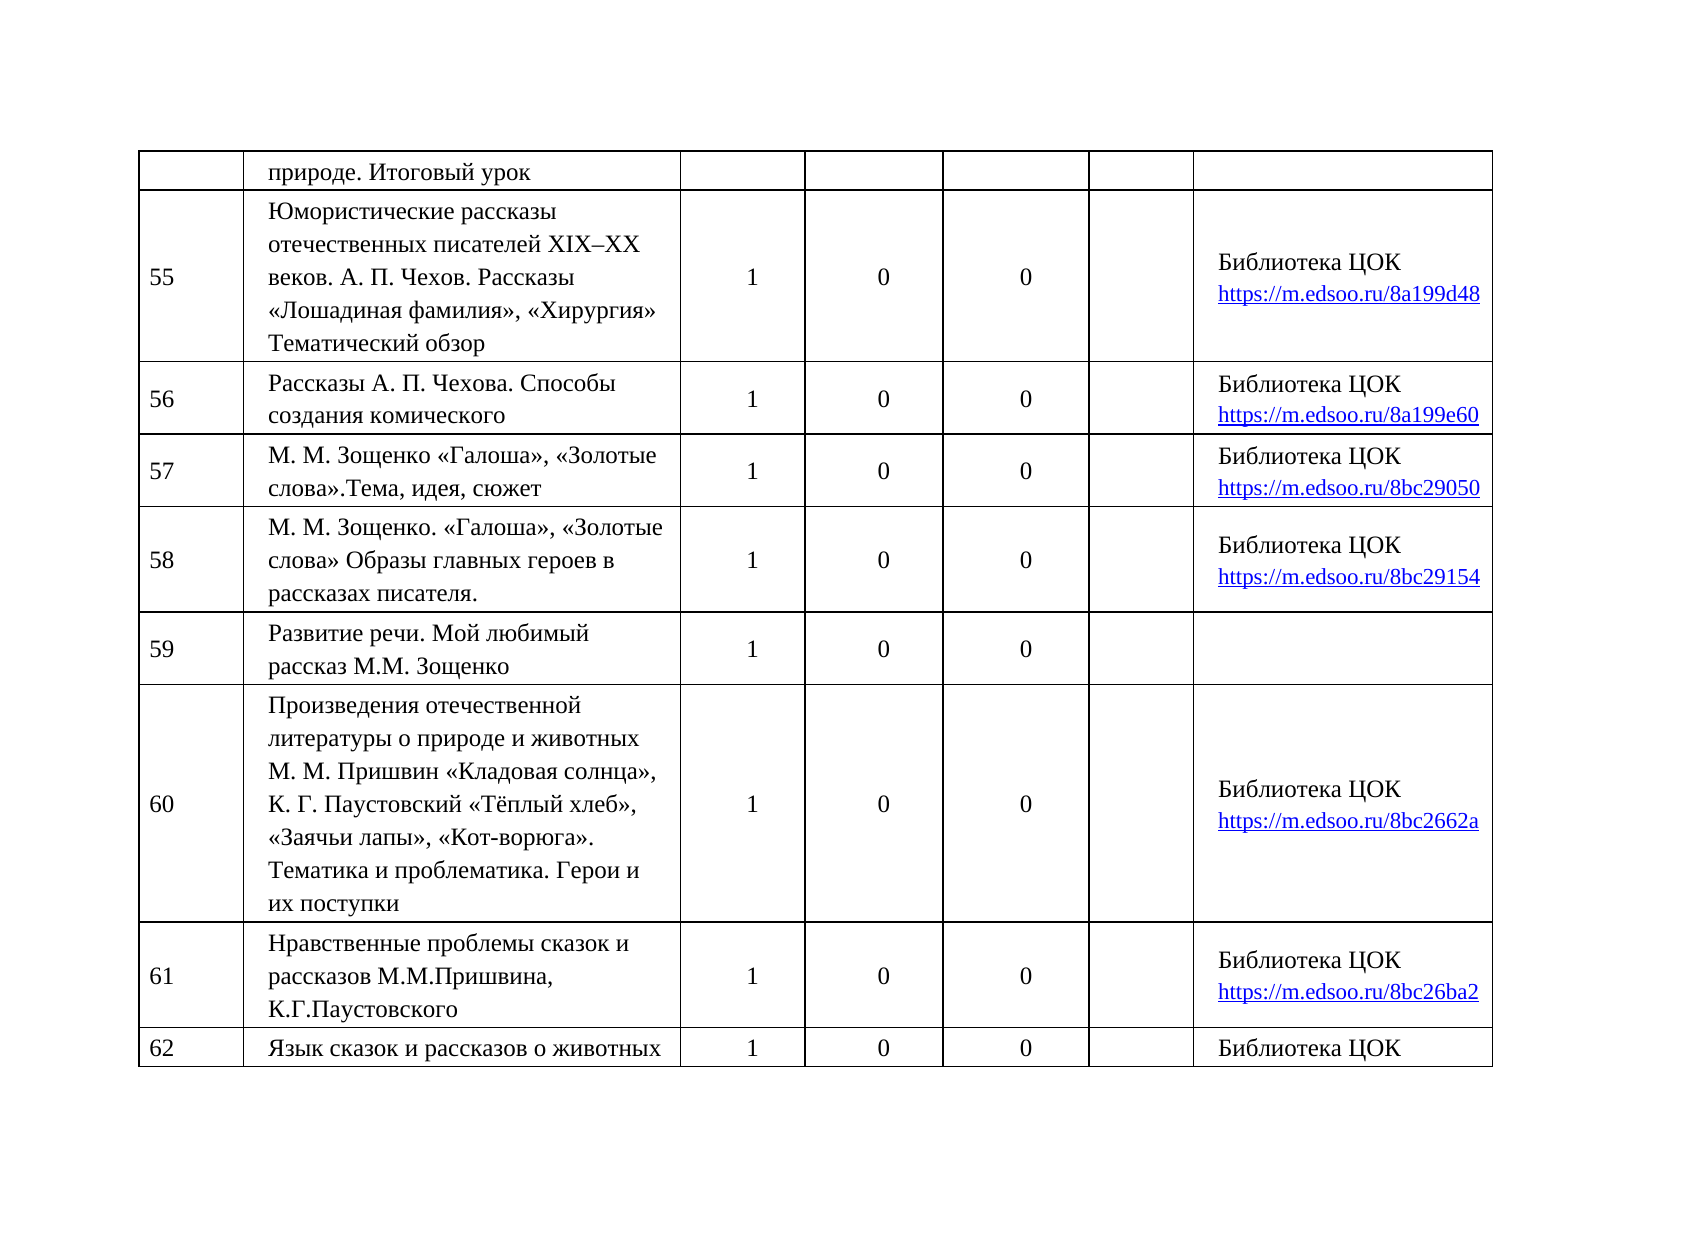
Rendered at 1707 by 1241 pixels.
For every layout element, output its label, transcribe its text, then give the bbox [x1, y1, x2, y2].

table_cell 61 [140, 923, 243, 1026]
table_cell [1090, 685, 1193, 921]
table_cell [244, 1028, 680, 1066]
table_cell [1090, 923, 1193, 1026]
table_cell 60 [140, 685, 243, 921]
table_cell Библиотека ЦОК https://m.edsoo.ru/8bc2662a [1194, 685, 1492, 921]
table_cell Библиотека ЦОК https://m.edsoo.ru/8bc29050 [1194, 435, 1492, 506]
table_cell 1 [681, 1028, 804, 1066]
table_cell Произведения отечественной литературы о природе и животных М. М. Пришвин «Кладовая солнца», К. Г. Паустовский «Тёплый хлеб», «Заячьи лапы», «Кот-ворюга». Тематика и проблематика. Герои и их поступки [244, 685, 680, 921]
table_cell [244, 152, 680, 189]
table_cell [1090, 435, 1193, 506]
table_cell 1 [681, 152, 804, 189]
table_cell 0 [944, 152, 1088, 189]
table_cell 1 [681, 191, 804, 361]
table_cell 1 [681, 685, 804, 921]
table_cell [1090, 613, 1193, 683]
table_cell 0 [944, 507, 1088, 611]
table_cell Библиотека ЦОК https://m.edsoo.ru/8bc26ba2 [1194, 923, 1492, 1026]
table_cell 0 [944, 923, 1088, 1026]
table_cell 0 [944, 362, 1088, 433]
table_cell М. М. Зощенко «Галоша», «Золотые слова».Тема, идея, сюжет [244, 435, 680, 506]
table_cell 1 [681, 507, 804, 611]
table_cell 55 [140, 191, 243, 361]
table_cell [1194, 1028, 1492, 1066]
table_cell М. М. Зощенко. «Галоша», «Золотые слова» Образы главных героев в рассказах писателя. [244, 507, 680, 611]
table_cell 56 [140, 362, 243, 433]
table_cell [1194, 152, 1492, 189]
table_cell [1090, 1028, 1193, 1066]
table_cell 54 [140, 152, 243, 189]
table_cell 58 [140, 507, 243, 611]
table_cell 0 [806, 685, 942, 921]
table_cell 0 [806, 923, 942, 1026]
table_cell [1090, 507, 1193, 611]
table_cell 59 [140, 613, 243, 683]
table_cell 0 [806, 152, 942, 189]
table_cell Библиотека ЦОК https://m.edsoo.ru/8bc29154 [1194, 507, 1492, 611]
table_cell 0 [806, 435, 942, 506]
table_cell 1 [681, 362, 804, 433]
table_cell 0 [806, 1028, 942, 1066]
table_cell Библиотека ЦОК https://m.edsoo.ru/8a199e60 [1194, 362, 1492, 433]
table_cell 0 [806, 191, 942, 361]
table_cell 0 [806, 507, 942, 611]
table_cell [1194, 613, 1492, 683]
table_cell 0 [944, 191, 1088, 361]
table_cell Библиотека ЦОК https://m.edsoo.ru/8a199d48 [1194, 191, 1492, 361]
table_cell 0 [806, 362, 942, 433]
table_cell 62 [140, 1028, 243, 1066]
table_cell Развитие речи. Мой любимый рассказ М.М. Зощенко [244, 613, 680, 683]
table_cell 0 [944, 685, 1088, 921]
table_cell Рассказы А. П. Чехова. Способы создания комического [244, 362, 680, 433]
table_cell [1090, 362, 1193, 433]
table_cell Юмористические рассказы отечественных писателей XIX–XX веков. А. П. Чехов. Рассказы «Лошадиная фамилия», «Хирургия» Тематический обзор [244, 191, 680, 361]
table_cell [1090, 152, 1193, 189]
table_cell 0 [944, 435, 1088, 506]
table_cell 0 [944, 613, 1088, 683]
table_cell Нравственные проблемы сказок и рассказов М.М.Пришвина, К.Г.Паустовского [244, 923, 680, 1026]
table_cell 0 [944, 1028, 1088, 1066]
table_cell 0 [806, 613, 942, 683]
table_cell 1 [681, 923, 804, 1026]
table_cell 1 [681, 613, 804, 683]
table_cell 1 [681, 435, 804, 506]
table_cell 57 [140, 435, 243, 506]
table_cell [1090, 191, 1193, 361]
